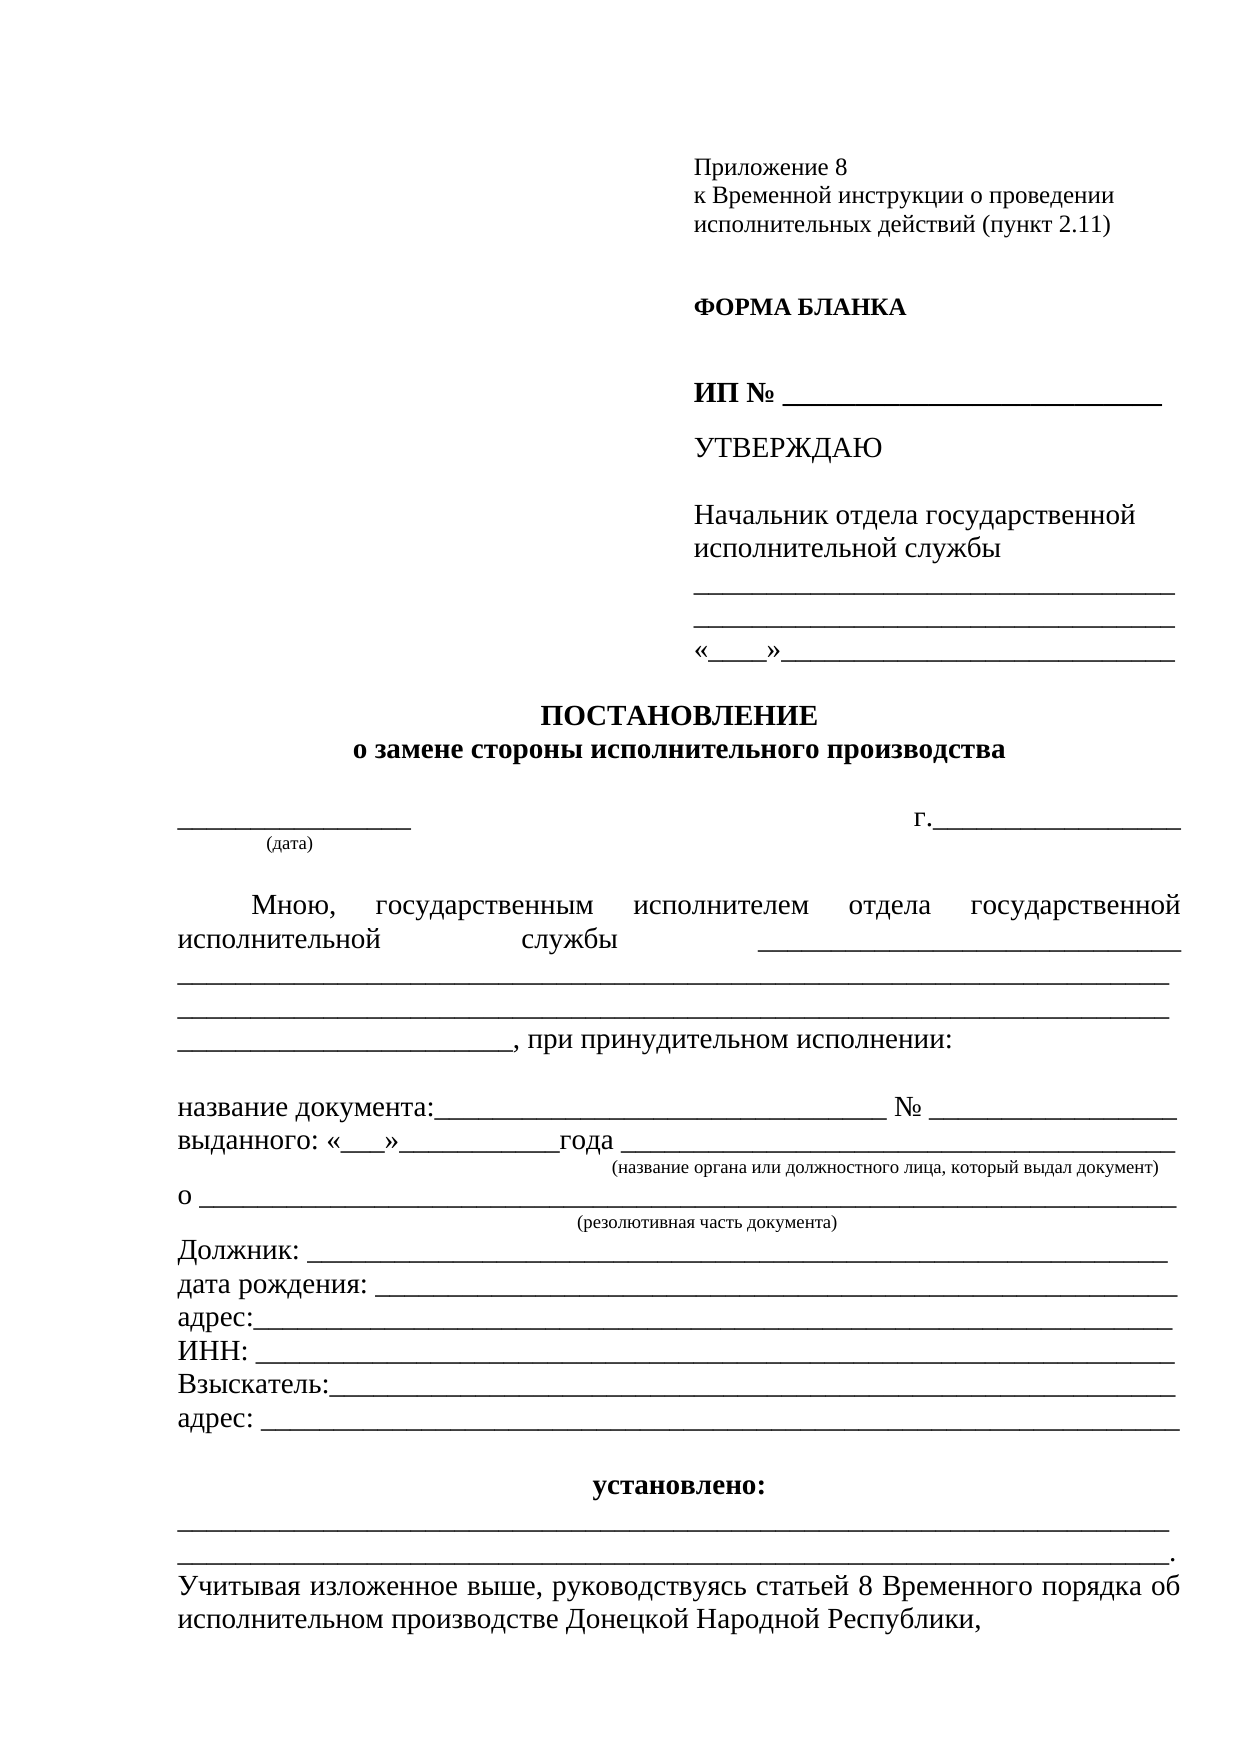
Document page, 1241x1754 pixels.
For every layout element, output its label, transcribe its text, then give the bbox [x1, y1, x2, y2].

text (название органа или должностного лица, который выдал документ) [177, 1156, 1181, 1177]
text название документа:_______________________________ № _________________ [177, 1089, 1181, 1122]
text УТВЕРЖДАЮ [620, 430, 1181, 463]
text (резолютивная часть документа) [177, 1211, 1181, 1232]
text о ___________________________________________________________________ [177, 1177, 1181, 1211]
text адрес: _______________________________________________________________ [177, 1400, 1181, 1434]
text о замене стороны исполнительного производства [177, 732, 1181, 765]
text Приложение 8 [620, 152, 1181, 180]
text к Временной инструкции о проведении [693, 180, 1181, 209]
text _________________________________ [693, 597, 1181, 631]
text исполнительных действий (пункт 2.11) [620, 209, 1181, 238]
text исполнительной службы _________________________________ [693, 530, 1181, 597]
text ________________________________________________________________________________________________________________________________________. [177, 1501, 1181, 1568]
text «____»___________________________ [620, 631, 1181, 664]
text ФОРМА БЛАНКА [693, 292, 1181, 321]
text ИНН: _______________________________________________________________ [177, 1333, 1181, 1367]
text выданного: «___»___________года ______________________________________ [177, 1122, 1181, 1156]
text ПОСТАНОВЛЕНИЕ [177, 698, 1181, 732]
text Учитывая изложенное выше, руководствуясь статьей 8 Временного порядка об исполнительном производстве Донецкой Народной Республики, [177, 1568, 1181, 1635]
text Мною, государственным исполнителем отдела государственной исполнительной службы _____________________________ _______________________________________________________________________________________________________________________________________________________________, при принудительном исполнении: [177, 887, 1181, 1055]
text (дата) [177, 832, 1181, 854]
text ________________ г._________________ [177, 799, 1181, 832]
text дата рождения: _______________________________________________________ [177, 1266, 1181, 1299]
text ИП № __________________________ [693, 375, 1181, 409]
text Взыскатель:__________________________________________________________ [177, 1367, 1181, 1400]
text Должник: ___________________________________________________________ [177, 1232, 1181, 1266]
text Начальник отдела государственной [693, 497, 1181, 530]
text адрес:_______________________________________________________________ [177, 1299, 1181, 1333]
text установлено: [177, 1467, 1181, 1501]
